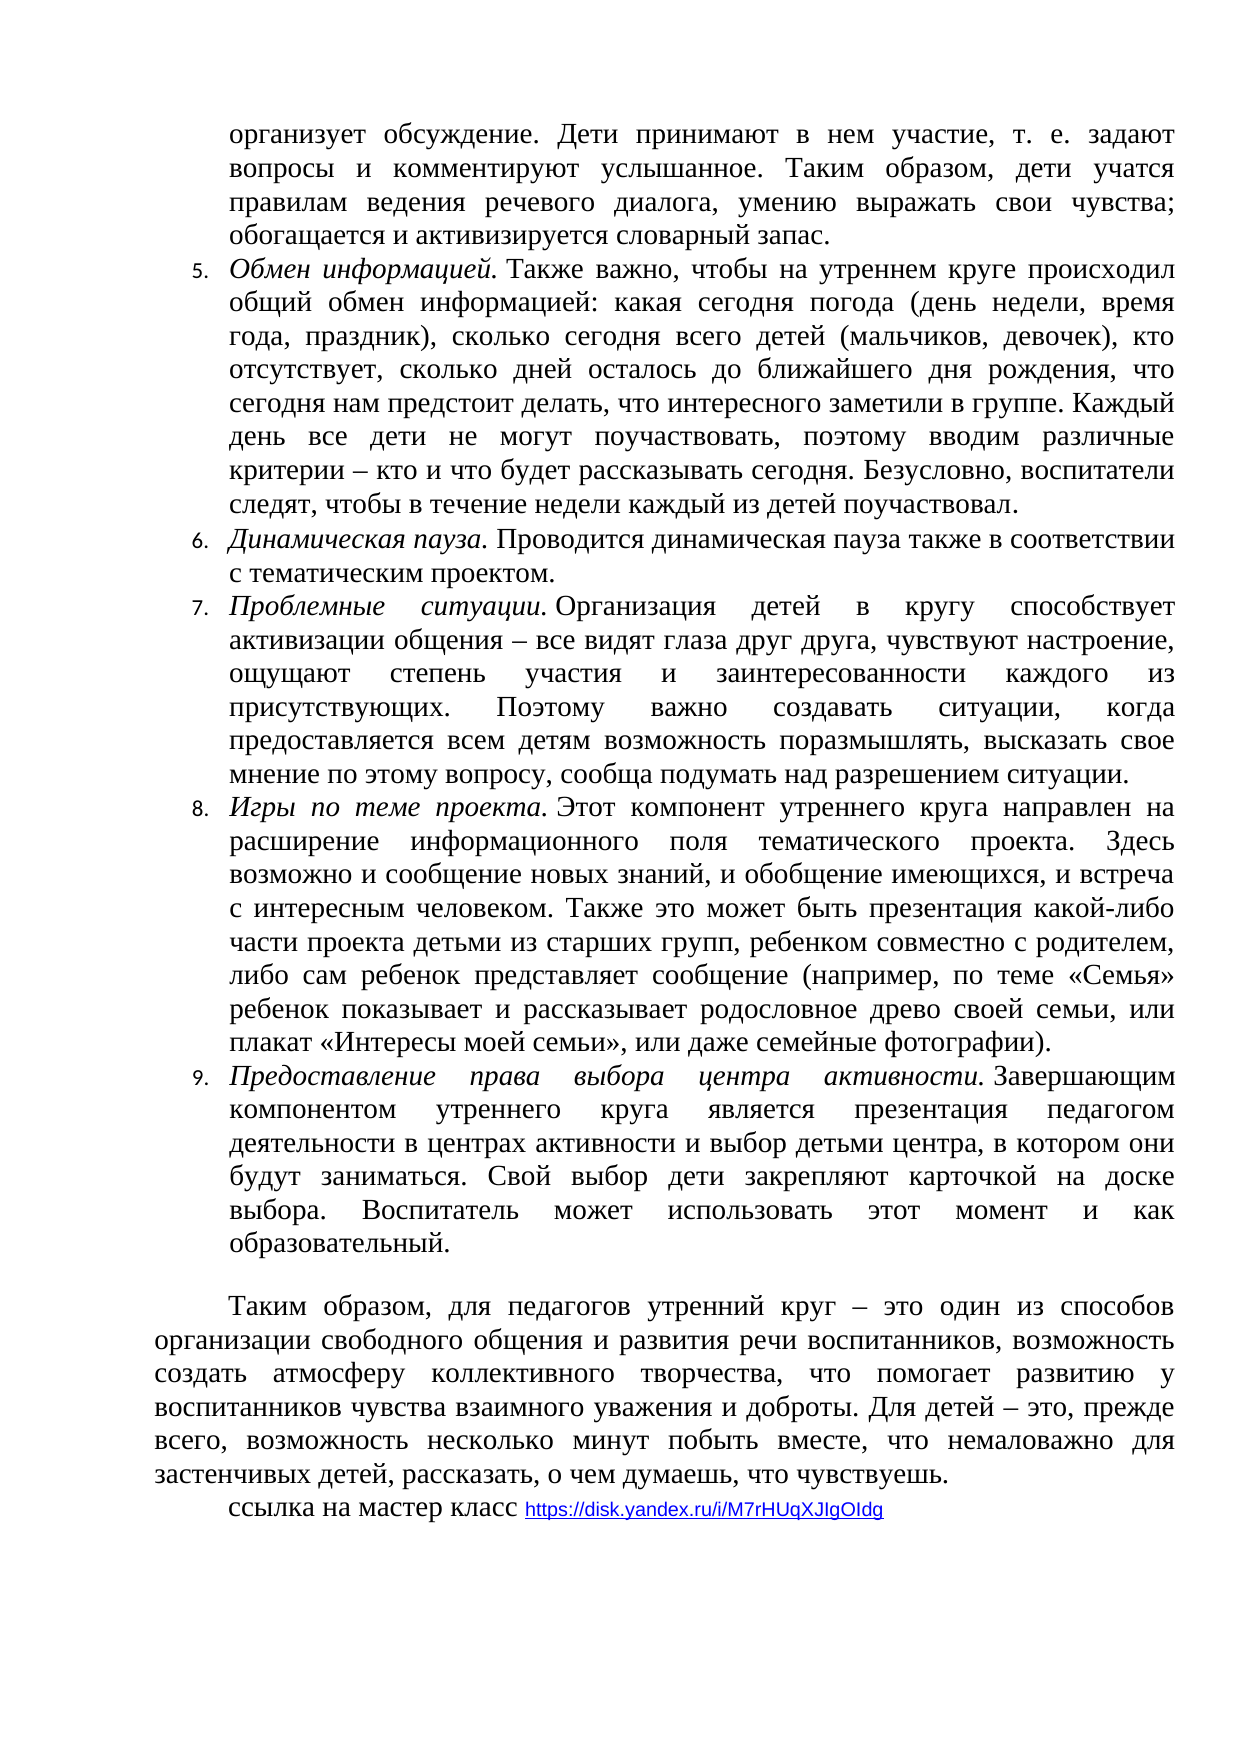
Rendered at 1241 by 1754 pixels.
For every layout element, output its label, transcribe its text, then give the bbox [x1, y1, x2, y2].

text ссылка на мастер класс https://disk.yandex.ru/i/M7rHUqXJIgOIdg [154, 1489, 1176, 1523]
text Таким образом, для педагогов утренний круг – это один из способов организации свободного общения и развития речи воспитанников, возможность создать атмосферу коллективного творчества, что помогает развитию у воспитанников чувства взаимного уважения и доброты. Для детей – это, прежде всего, возможность несколько минут побыть вместе, что немаловажно для застенчивых детей, рассказать, о чем думаешь, что чувствуешь. [154, 1288, 1176, 1489]
list Обмен информацией. Также важно, чтобы на утреннем круге происходил общий обмен информацией: какая сегодня погода (день недели, время года, праздник), сколько сегодня всего детей (мальчиков, девочек), кто отсутствует, сколько дней осталось до ближайшего дня рождения, что сегодня нам предстоит делать, что интересного заметили в группе. Каждый день все дети не могут поучаствовать, поэтому вводим различные критерии – кто и что будет рассказывать сегодня. Безусловно, воспитатели следят, чтобы в течение недели каждый из детей поучаствовал. [191, 251, 1176, 521]
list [191, 117, 1176, 251]
list Проблемные ситуации. Организация детей в кругу способствует активизации общения – все видят глаза друг друга, чувствуют настроение, ощущают степень участия и заинтересованности каждого из присутствующих. Поэтому важно создавать ситуации, когда предоставляется всем детям возможность поразмышлять, высказать свое мнение по этому вопросу, сообща подумать над разрешением ситуации. [191, 588, 1176, 789]
list Игры по теме проекта. Этот компонент утреннего круга направлен на расширение информационного поля тематического проекта. Здесь возможно и сообщение новых знаний, и обобщение имеющихся, и встреча с интересным человеком. Также это может быть презентация какой-либо части проекта детьми из старших групп, ребенком совместно с родителем, либо сам ребенок представляет сообщение (например, по теме «Семья» ребенок показывает и рассказывает родословное древо своей семьи, или плакат «Интересы моей семьи», или даже семейные фотографии). [192, 789, 1176, 1058]
list Предоставление права выбора центра активности. Завершающим компонентом утреннего круга является презентация педагогом деятельности в центрах активности и выбор детьми центра, в котором они будут заниматься. Свой выбор дети закрепляют карточкой на доске выбора. Воспитатель может использовать этот момент и как образовательный. [192, 1058, 1176, 1259]
list Динамическая пауза. Проводится динамическая пауза также в соответствии с тематическим проектом. [191, 521, 1176, 588]
